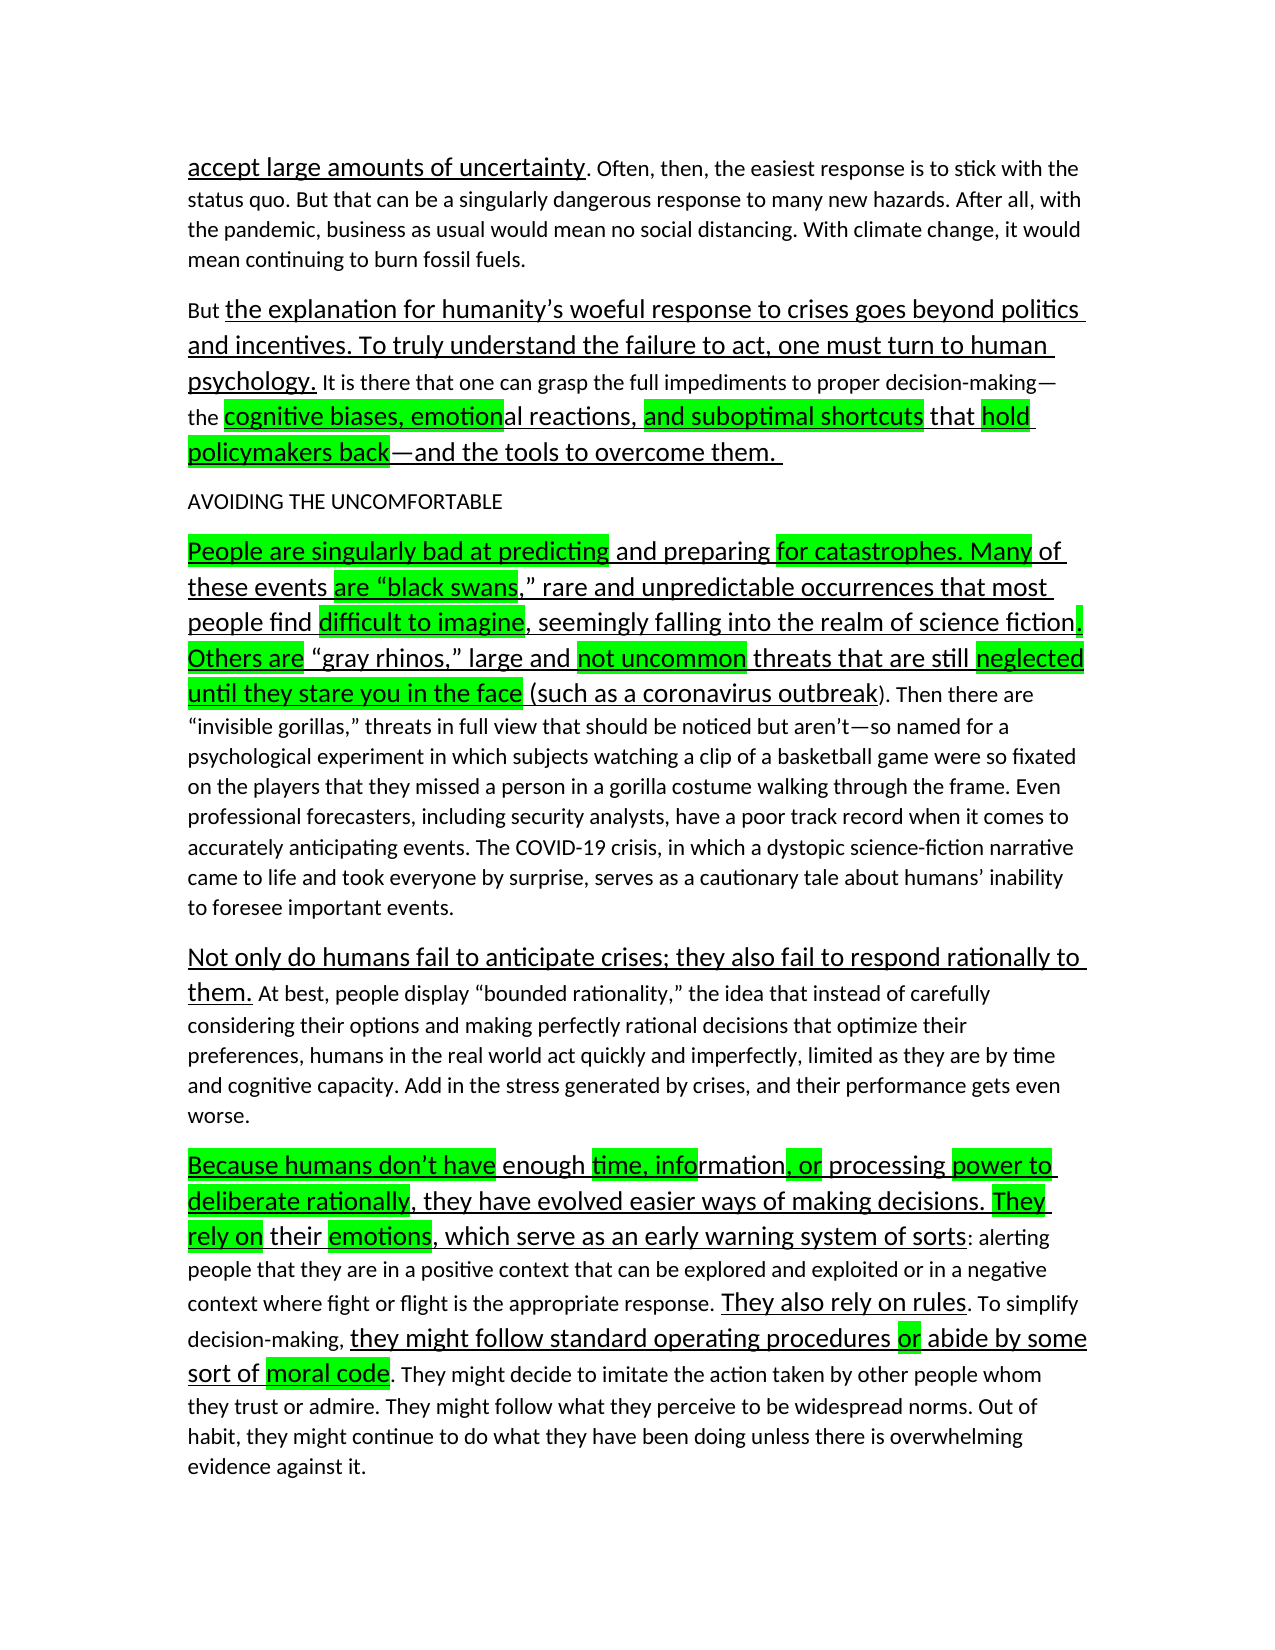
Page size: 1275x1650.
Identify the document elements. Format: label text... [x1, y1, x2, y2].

text People are singularly bad at predicting and preparing for catastrophes. Many of these events are “black swans,” rare and unpredictable occurrences that most people find difficult to imagine, seemingly falling into the realm of science fiction. Others are “gray rhinos,” large and not uncommon threats that are still neglected until they stare you in the face (such as a coronavirus outbreak). Then there are “invisible gorillas,” threats in full view that should be noticed but aren’t—so named for a psychological experiment in which subjects watching a clip of a basketball game were so fixated on the players that they missed a person in a gorilla costume walking through the frame. Even professional forecasters, including security analysts, have a poor track record when it comes to accurately anticipating events. The COVID-19 crisis, in which a dystopic science-fiction narrative came to life and took everyone by surprise, serves as a cautionary tale about humans’ inability to foresee important events. [187, 534, 1087, 921]
text But the explanation for humanity’s woeful response to crises goes beyond politics and incentives. To truly understand the failure to act, one must turn to human psychology. It is there that one can grasp the full impediments to proper decision-making—the cognitive biases, emotional reactions, and suboptimal shortcuts that hold policymakers back—and the tools to overcome them. [187, 292, 1087, 468]
text AVOIDING THE UNCOMFORTABLE [187, 487, 1087, 515]
text Not only do humans fail to anticipate crises; they also fail to respond rationally to them. At best, people display “bounded rationality,” the idea that instead of carefully considering their options and making perfectly rational decisions that optimize their preferences, humans in the real world act quickly and imperfectly, limited as they are by time and cognitive capacity. Add in the stress generated by crises, and their performance gets even worse. [187, 969, 1087, 1129]
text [187, 150, 1087, 274]
text Because humans don’t have enough time, information, or processing power to deliberate rationally, they have evolved easier ways of making decisions. They rely on their emotions, which serve as an early warning system of sorts: alerting people that they are in a positive context that can be explored and exploited or in a negative context where fight or flight is the appropriate response. They also rely on rules. To simplify decision-making, they might follow standard operating procedures or abide by some sort of moral code. They might decide to imitate the action taken by other people whom they trust or admire. They might follow what they perceive to be widespread norms. Out of habit, they might continue to do what they have been doing unless there is overwhelming evidence against it. [187, 1148, 1087, 1480]
